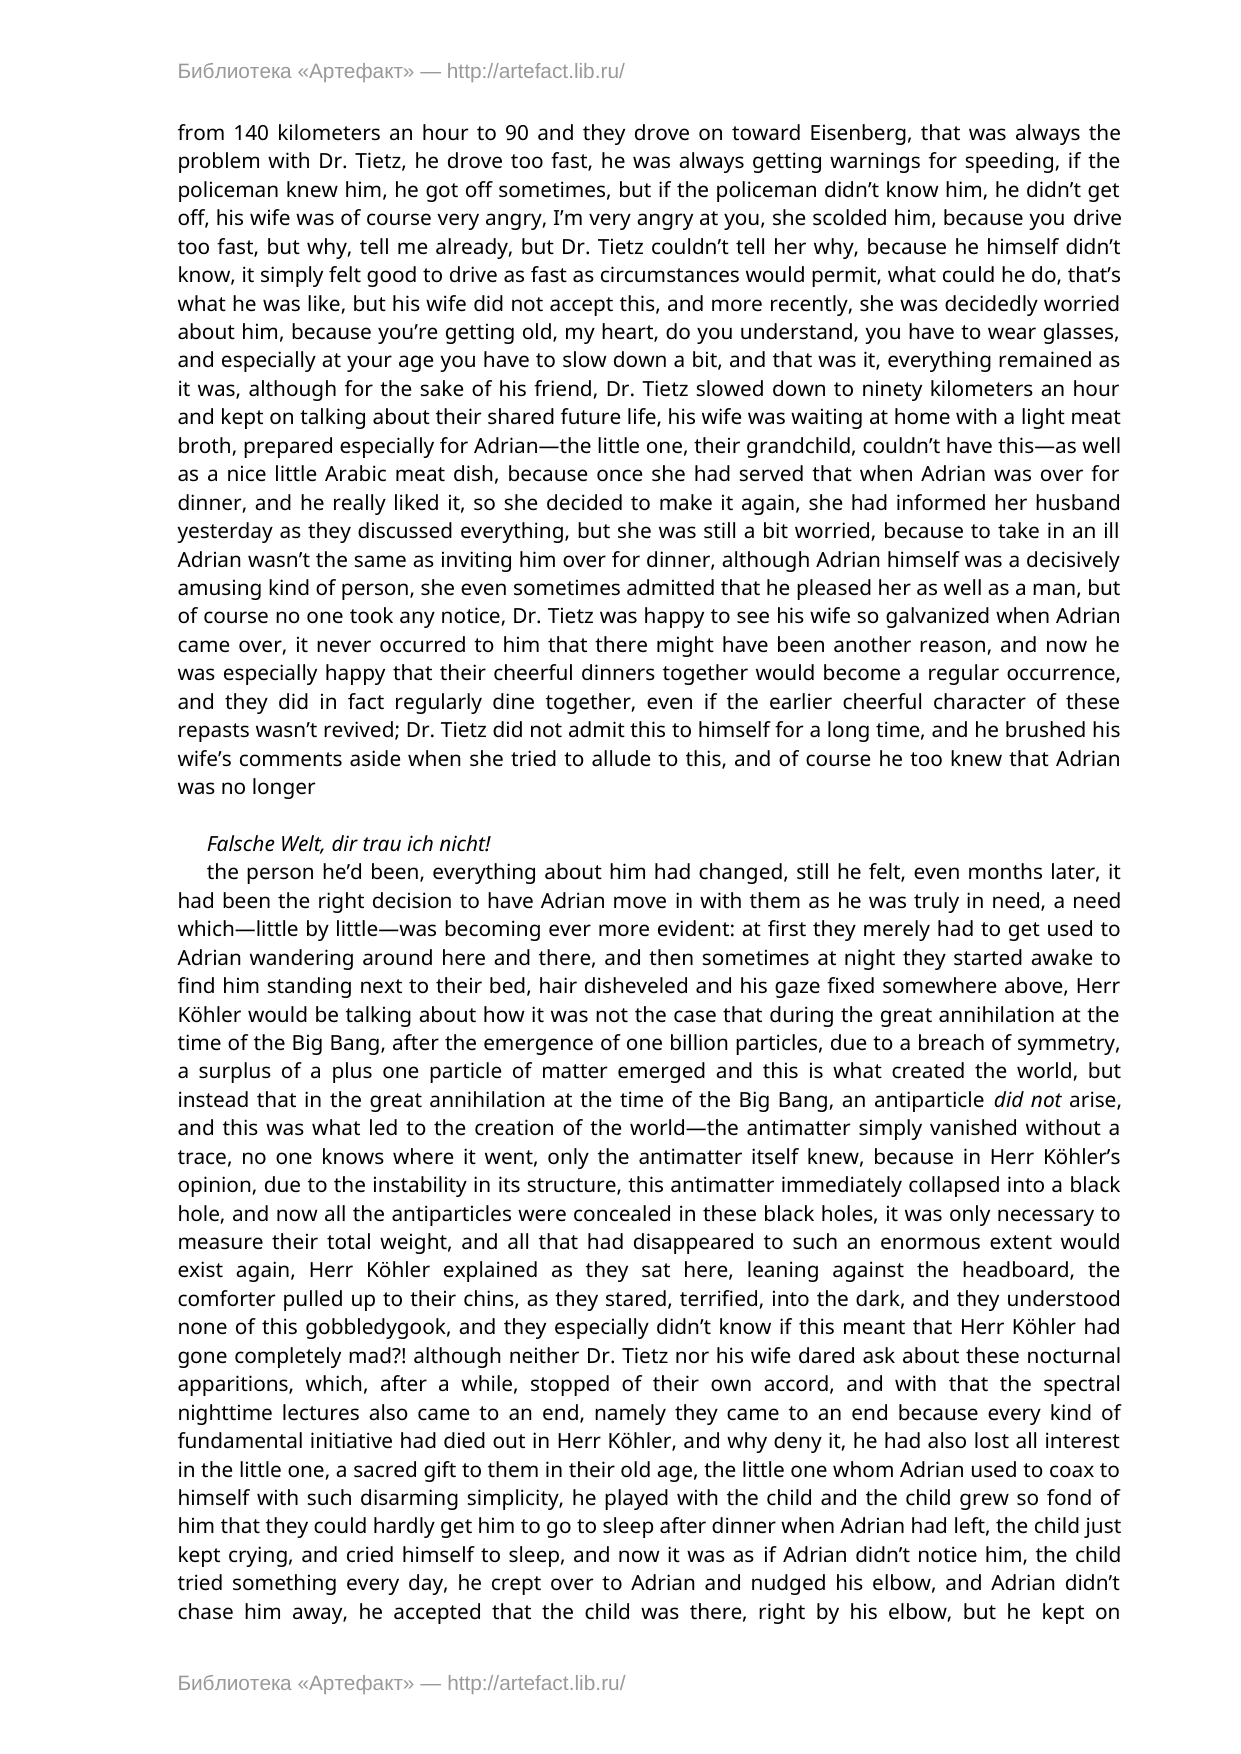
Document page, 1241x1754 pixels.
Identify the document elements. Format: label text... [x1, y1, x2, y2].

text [177, 857, 1122, 1625]
text Falsche Welt, dir trau ich nicht! [177, 829, 1122, 857]
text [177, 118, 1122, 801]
